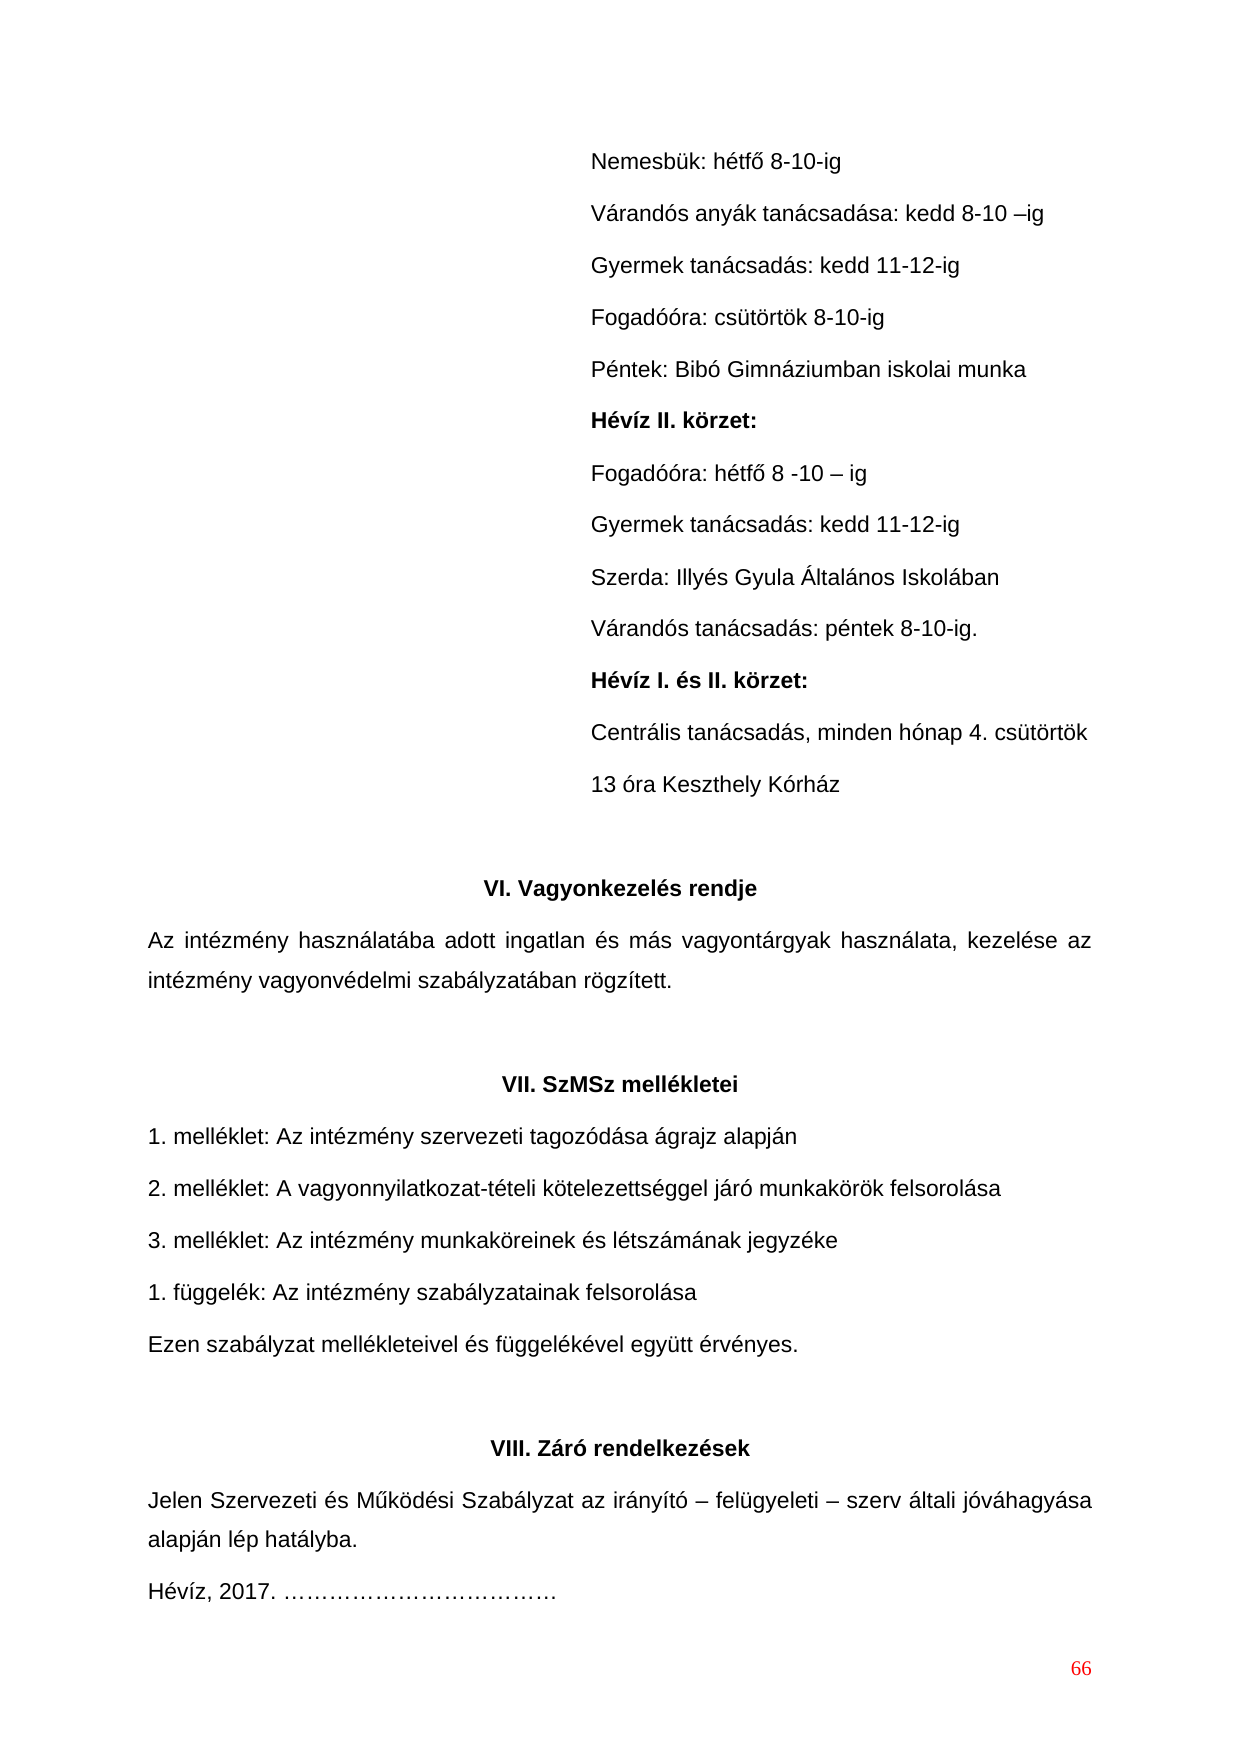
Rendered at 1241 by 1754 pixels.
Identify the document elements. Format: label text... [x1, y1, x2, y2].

text 13 óra Keszthely Kórház [148, 771, 1093, 798]
text 1. melléklet: Az intézmény szervezeti tagozódása ágrajz alapján [148, 1123, 1093, 1149]
text Ezen szabályzat mellékleteivel és függelékével együtt érvényes. [148, 1331, 1093, 1357]
text Várandós anyák tanácsadása: kedd 8-10 –ig [148, 199, 1093, 226]
text VIII. Záró rendelkezések [148, 1434, 1093, 1461]
text 3. melléklet: Az intézmény munkaköreinek és létszámának jegyzéke [148, 1227, 1093, 1253]
text Fogadóóra: hétfő 8 -10 – ig [148, 459, 1093, 486]
text Az intézmény használatába adott ingatlan és más vagyontárgyak használata, kezelése az intézmény vagyonvédelmi szabályzatában rögzített. [148, 927, 1093, 993]
text Várandós tanácsadás: péntek 8-10-ig. [148, 615, 1093, 642]
text Hévíz II. körzet: [148, 407, 1093, 434]
text Gyermek tanácsadás: kedd 11-12-ig [148, 511, 1093, 538]
text 2. melléklet: A vagyonnyilatkozat-tételi kötelezettséggel járó munkakörök felsorolása [148, 1175, 1093, 1201]
text Péntek: Bibó Gimnáziumban iskolai munka [148, 356, 1093, 382]
text 1. függelék: Az intézmény szabályzatainak felsorolása [148, 1279, 1093, 1305]
text VII. SzMSz mellékletei [148, 1071, 1093, 1097]
text VI. Vagyonkezelés rendje [148, 875, 1093, 902]
text Nemesbük: hétfő 8-10-ig [148, 148, 1093, 174]
text Hévíz, 2017. ……………………………… [148, 1578, 1093, 1604]
text Centrális tanácsadás, minden hónap 4. csütörtök [148, 719, 1093, 746]
text Fogadóóra: csütörtök 8-10-ig [148, 303, 1093, 330]
text Jelen Szervezeti és Működési Szabályzat az irányító – felügyeleti – szerv általi jóváhagyása alapján lép hatályba. [148, 1487, 1093, 1552]
text Szerda: Illyés Gyula Általános Iskolában [148, 563, 1093, 590]
text Gyermek tanácsadás: kedd 11-12-ig [148, 252, 1093, 278]
text Hévíz I. és II. körzet: [148, 667, 1093, 694]
